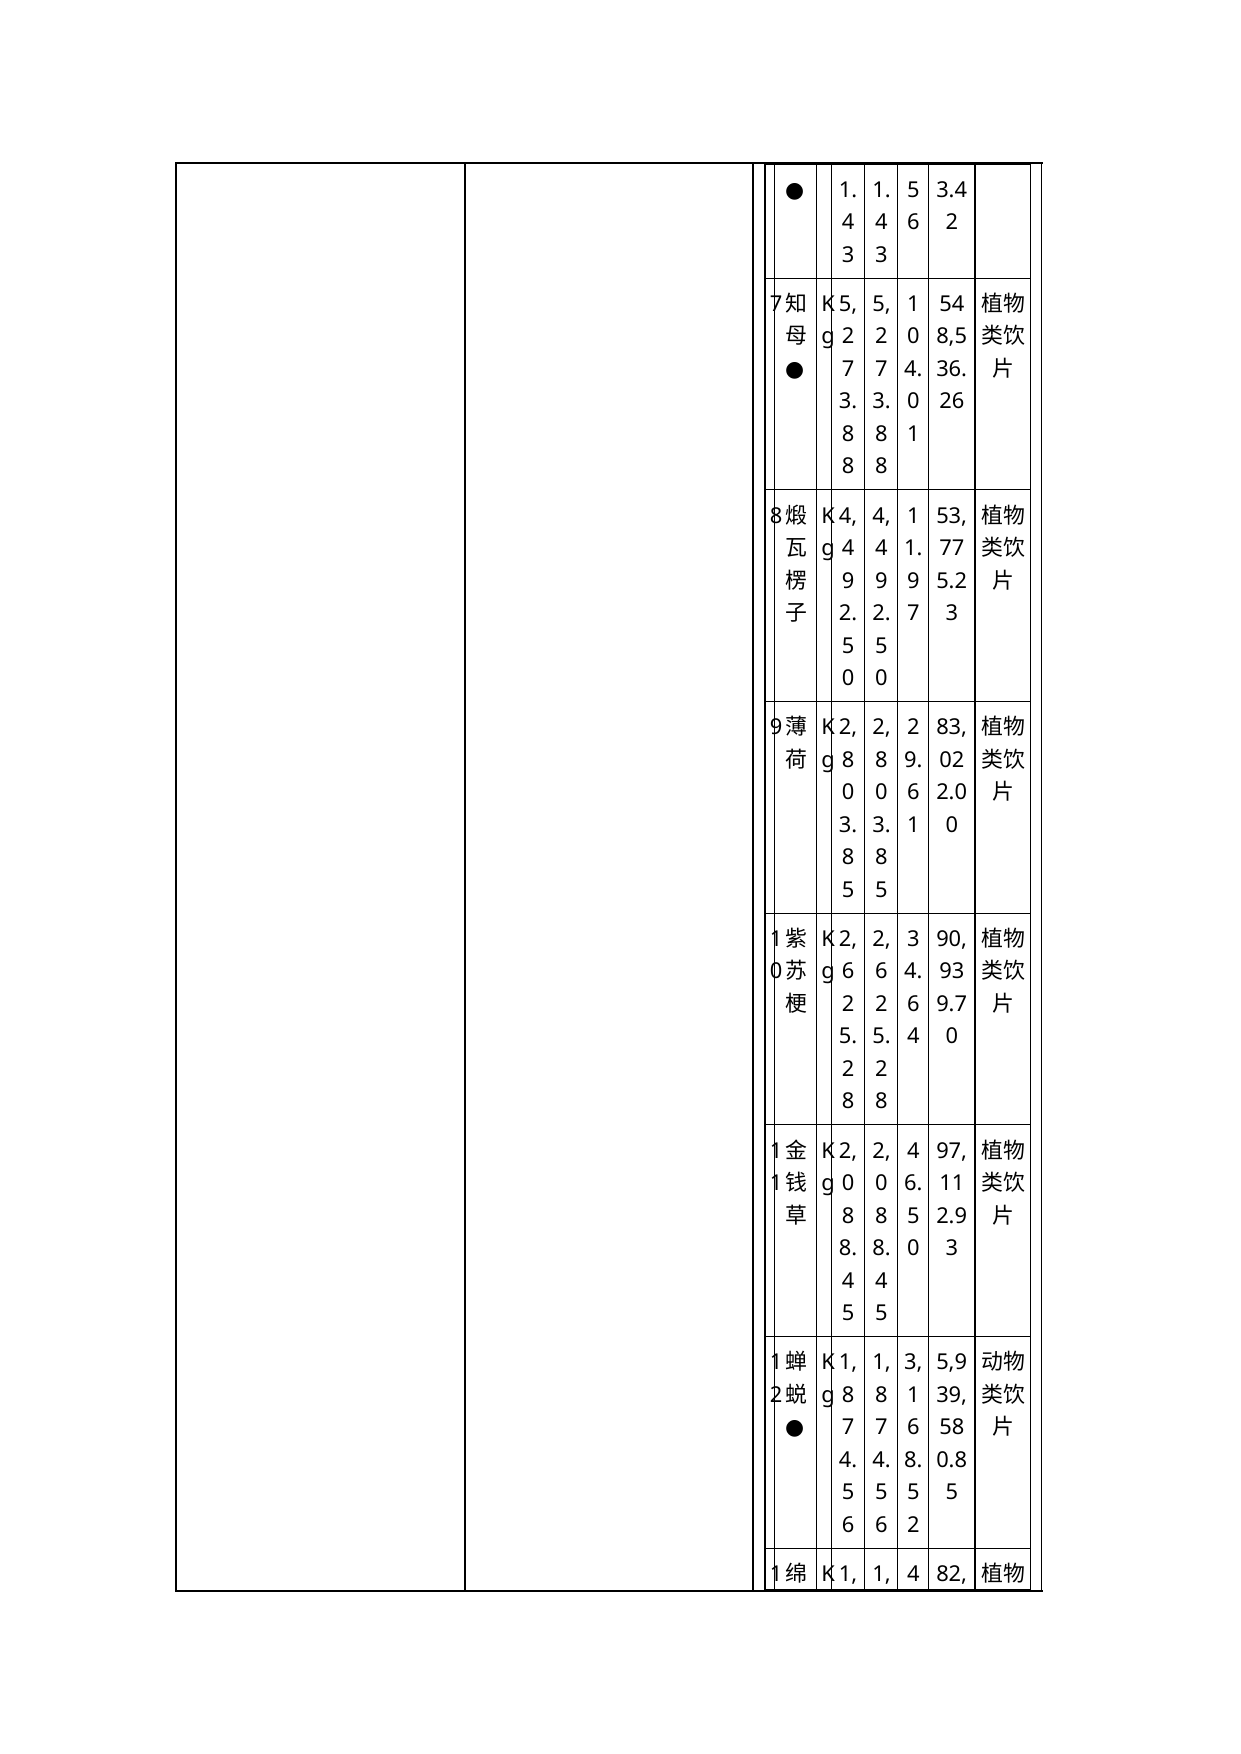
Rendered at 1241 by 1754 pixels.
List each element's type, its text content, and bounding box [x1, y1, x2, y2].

table_cell [466, 164, 752, 1590]
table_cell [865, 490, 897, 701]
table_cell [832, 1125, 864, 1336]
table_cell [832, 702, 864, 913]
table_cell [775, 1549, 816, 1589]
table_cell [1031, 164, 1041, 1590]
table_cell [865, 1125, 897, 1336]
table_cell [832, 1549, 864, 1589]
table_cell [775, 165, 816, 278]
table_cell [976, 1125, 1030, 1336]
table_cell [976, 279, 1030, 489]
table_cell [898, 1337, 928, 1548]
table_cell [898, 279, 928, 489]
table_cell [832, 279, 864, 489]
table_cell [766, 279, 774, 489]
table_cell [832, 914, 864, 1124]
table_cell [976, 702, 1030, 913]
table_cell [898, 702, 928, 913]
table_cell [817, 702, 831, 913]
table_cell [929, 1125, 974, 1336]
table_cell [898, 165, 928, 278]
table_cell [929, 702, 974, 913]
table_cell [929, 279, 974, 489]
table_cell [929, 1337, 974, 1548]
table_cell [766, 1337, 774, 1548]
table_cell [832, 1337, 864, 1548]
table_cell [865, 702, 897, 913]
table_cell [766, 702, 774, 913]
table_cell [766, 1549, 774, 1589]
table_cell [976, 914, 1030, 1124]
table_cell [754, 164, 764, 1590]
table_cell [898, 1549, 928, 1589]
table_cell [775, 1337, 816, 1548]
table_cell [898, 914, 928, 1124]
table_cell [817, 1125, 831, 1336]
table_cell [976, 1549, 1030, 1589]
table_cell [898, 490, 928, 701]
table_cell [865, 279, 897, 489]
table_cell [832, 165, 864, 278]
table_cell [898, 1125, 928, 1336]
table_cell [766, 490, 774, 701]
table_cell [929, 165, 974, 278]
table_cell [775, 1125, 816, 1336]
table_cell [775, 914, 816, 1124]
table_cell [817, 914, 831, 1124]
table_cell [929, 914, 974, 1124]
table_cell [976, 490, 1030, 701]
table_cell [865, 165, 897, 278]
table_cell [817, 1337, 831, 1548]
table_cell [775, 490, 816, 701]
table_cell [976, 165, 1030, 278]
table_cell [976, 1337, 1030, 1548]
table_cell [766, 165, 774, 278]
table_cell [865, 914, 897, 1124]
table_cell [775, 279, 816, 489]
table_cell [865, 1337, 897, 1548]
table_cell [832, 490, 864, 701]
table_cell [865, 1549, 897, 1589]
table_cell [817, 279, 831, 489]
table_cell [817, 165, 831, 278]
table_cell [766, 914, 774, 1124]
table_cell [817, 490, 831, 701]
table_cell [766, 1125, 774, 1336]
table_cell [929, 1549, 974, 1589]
table_cell 1 [177, 164, 464, 1590]
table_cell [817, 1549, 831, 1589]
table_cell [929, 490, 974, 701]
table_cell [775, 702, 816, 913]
